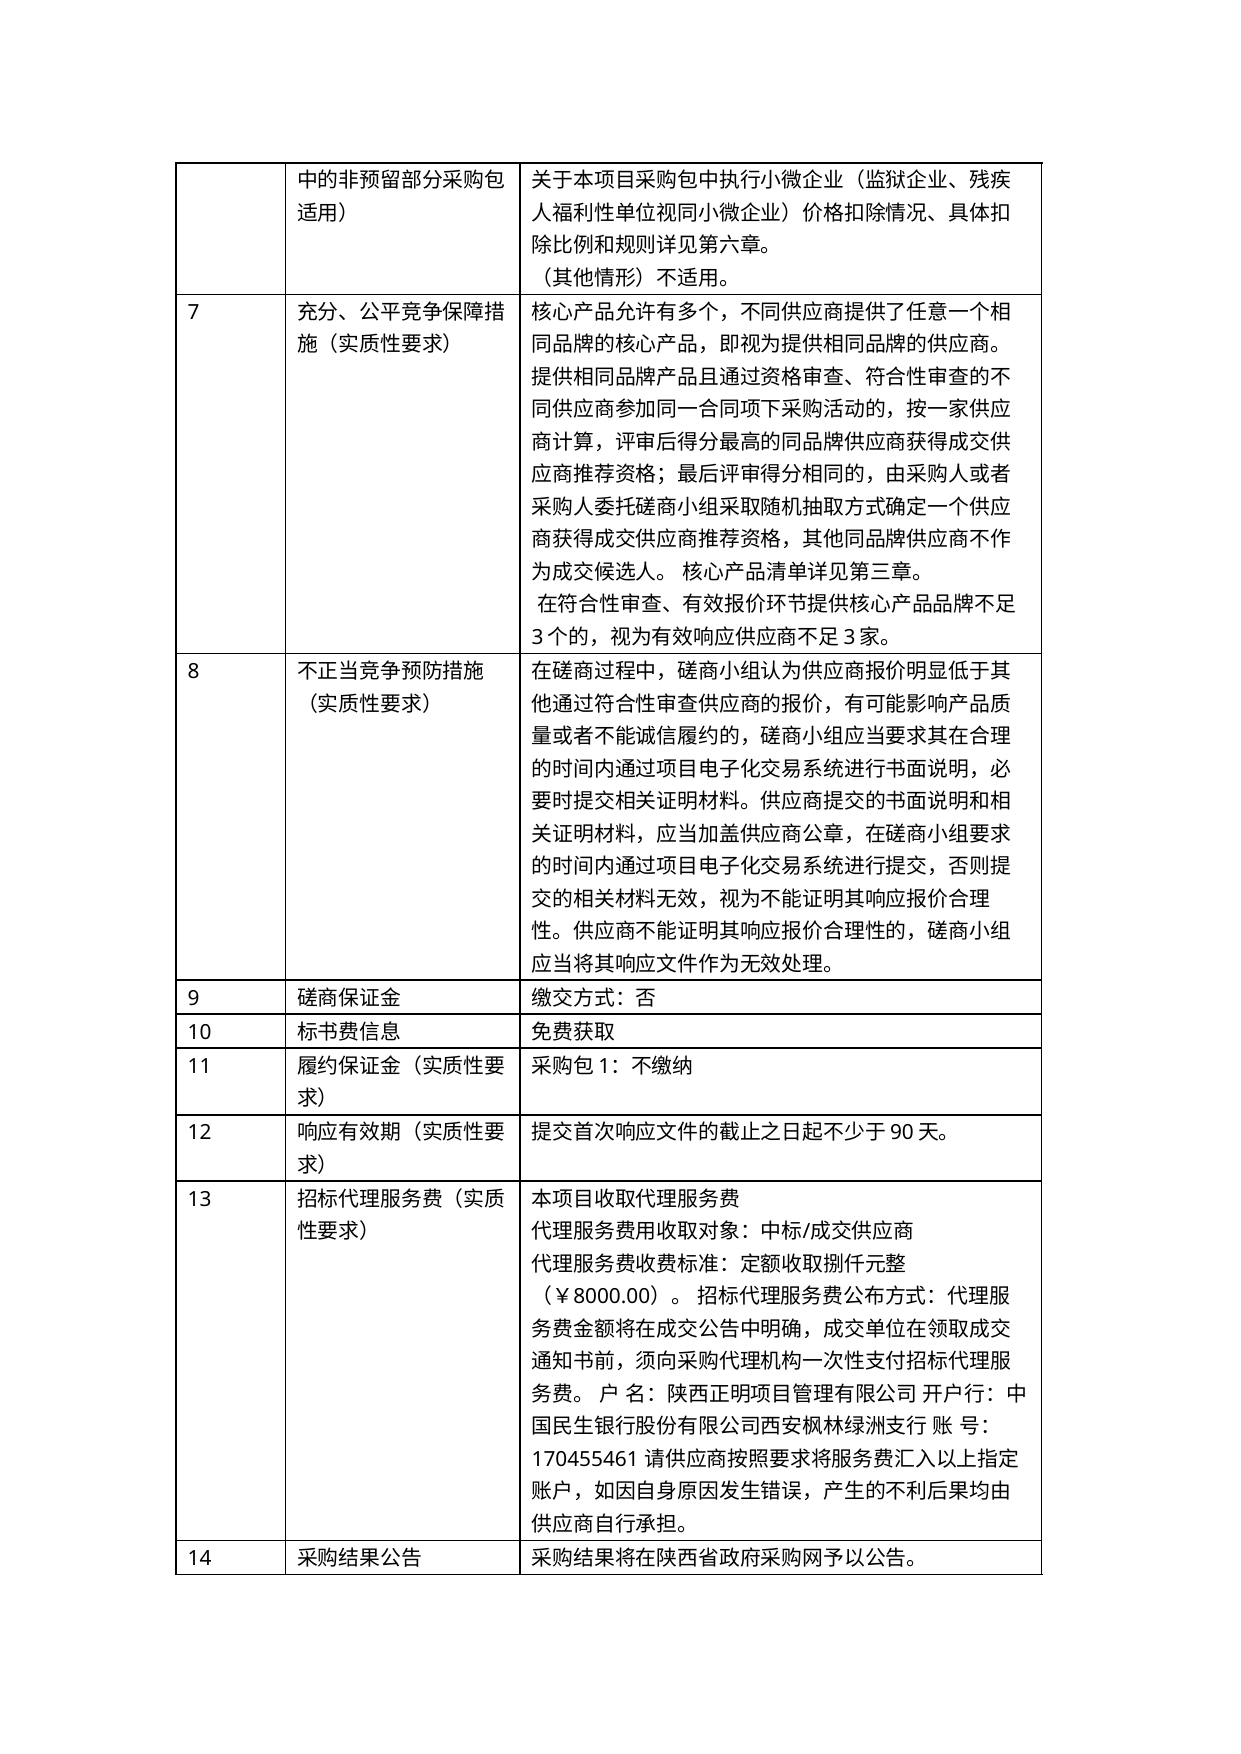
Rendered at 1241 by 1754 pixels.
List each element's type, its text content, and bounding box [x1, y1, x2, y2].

table_cell 本项目收取代理服务费 代理服务费用收取对象：中标/成交供应商 代理服务费收费标准：定额收取捌仟元整（￥8000.00）。 招标代理服务费公布方式：代理服务费金额将在成交公告中明确，成交单位在领取成交通知书前，须向采购代理机构一次性支付招标代理服务费。 户 名：陕西正明项目管理有限公司 开户行：中国民生银行股份有限公司西安枫林绿洲支行 账 号：170455461 请供应商按照要求将服务费汇入以上指定账户，如因自身原因发生错误，产生的不利后果均由供应商自行承担。 [521, 1182, 1041, 1539]
table_cell 充分、公平竞争保障措施（实质性要求） [286, 295, 519, 653]
table_cell 标书费信息 [286, 1015, 519, 1047]
table_cell 采购结果将在陕西省政府采购网予以公告。 [521, 1541, 1041, 1573]
table_cell 不正当竞争预防措施（实质性要求） [286, 654, 519, 979]
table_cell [286, 164, 519, 293]
table_cell 提交首次响应文件的截止之日起不少于90天。 [521, 1116, 1041, 1180]
table_cell 响应有效期（实质性要求） [286, 1116, 519, 1180]
table_cell 采购包1：不缴纳 [521, 1049, 1041, 1114]
table_cell 采购结果公告 [286, 1541, 519, 1573]
table_cell 核心产品允许有多个，不同供应商提供了任意一个相同品牌的核心产品，即视为提供相同品牌的供应商。 提供相同品牌产品且通过资格审查、符合性审查的不同供应商参加同一合同项下采购活动的，按一家供应商计算，评审后得分最高的同品牌供应商获得成交供应商推荐资格；最后评审得分相同的，由采购人或者采购人委托磋商小组采取随机抽取方式确定一个供应商获得成交供应商推荐资格，其他同品牌供应商不作为成交候选人。 核心产品清单详见第三章。 在符合性审查、有效报价环节提供核心产品品牌不足3个的，视为有效响应供应商不足3家。 [521, 295, 1041, 653]
table_cell 履约保证金（实质性要求） [286, 1049, 519, 1114]
table_cell 缴交方式：否 [521, 981, 1041, 1013]
table_cell 12 [177, 1116, 285, 1180]
table_cell 免费获取 [521, 1015, 1041, 1047]
table_cell 9 [177, 981, 285, 1013]
table_cell 磋商保证金 [286, 981, 519, 1013]
table_cell 7 [177, 295, 285, 653]
table_cell 11 [177, 1049, 285, 1114]
table_cell 13 [177, 1182, 285, 1539]
table_cell 8 [177, 654, 285, 979]
table_cell 14 [177, 1541, 285, 1573]
table_cell 在磋商过程中，磋商小组认为供应商报价明显低于其他通过符合性审查供应商的报价，有可能影响产品质量或者不能诚信履约的，磋商小组应当要求其在合理的时间内通过项目电子化交易系统进行书面说明，必要时提交相关证明材料。供应商提交的书面说明和相关证明材料，应当加盖供应商公章，在磋商小组要求的时间内通过项目电子化交易系统进行提交，否则提交的相关材料无效，视为不能证明其响应报价合理性。供应商不能证明其响应报价合理性的，磋商小组应当将其响应文件作为无效处理。 [521, 654, 1041, 979]
table_cell 招标代理服务费（实质性要求） [286, 1182, 519, 1539]
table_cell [521, 164, 1041, 293]
table_cell 10 [177, 1015, 285, 1047]
table_cell 6 [177, 164, 285, 293]
